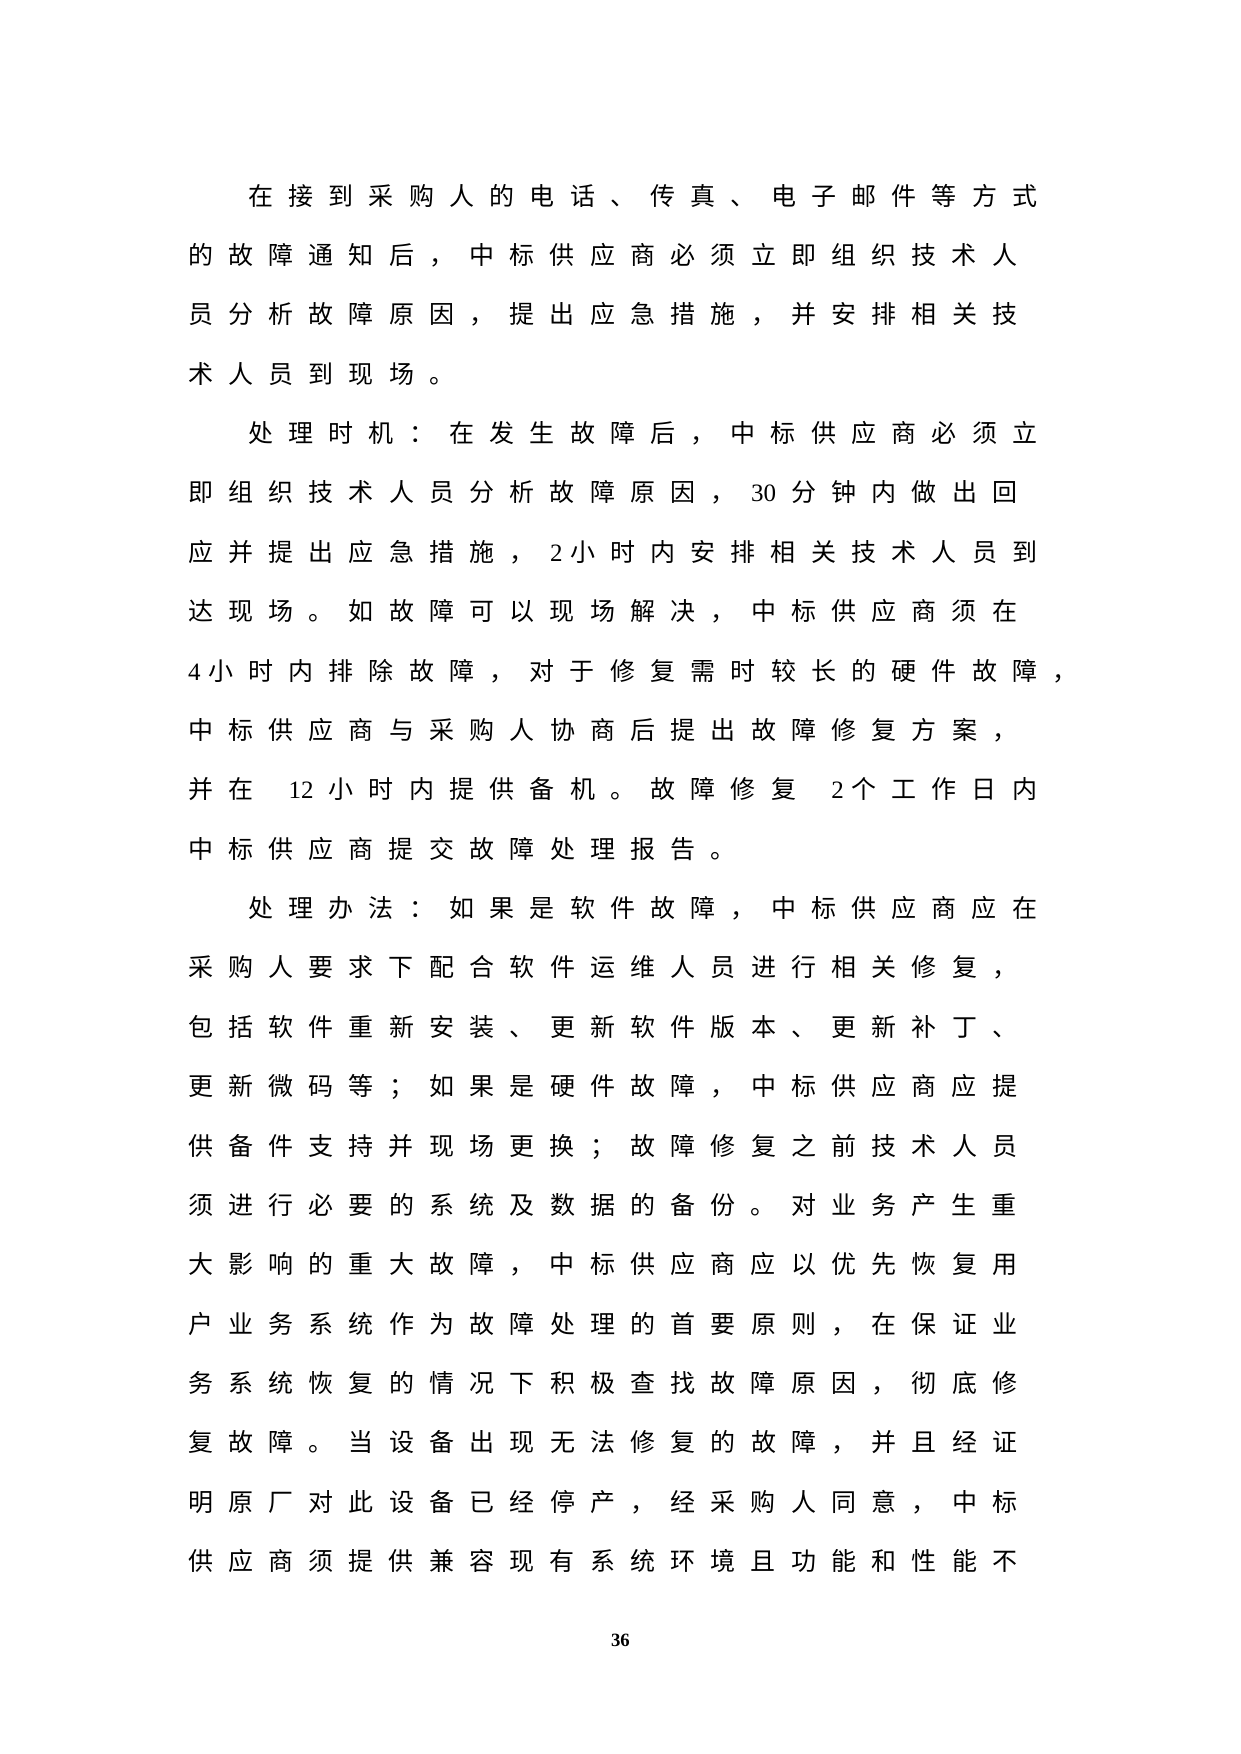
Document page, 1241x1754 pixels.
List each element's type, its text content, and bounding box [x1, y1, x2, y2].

text 处理时机：在发生故障后，中标供应商必须立即组织技术人员分析故障原因，30分钟内做出回应并提出应急措施，2 小时内安排相关技术人员到达现场。如故障可以现场解决，中标供应商须在 4 小时内排除故障，对于修复需时较长的硬件故障，中标供应商与采购人协商后提出故障修复方案，并在 12 小时内提供备机。故障修复 2 个工作日内中标供应商提交故障处理报告。 [188, 402, 1052, 877]
text 在接到采购人的电话、传真、电子邮件等方式的故障通知后，中标供应商必须立即组织技术人员分析故障原因，提出应急措施，并安排相关技术人员到现场。 [188, 164, 1052, 402]
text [188, 877, 1052, 1589]
